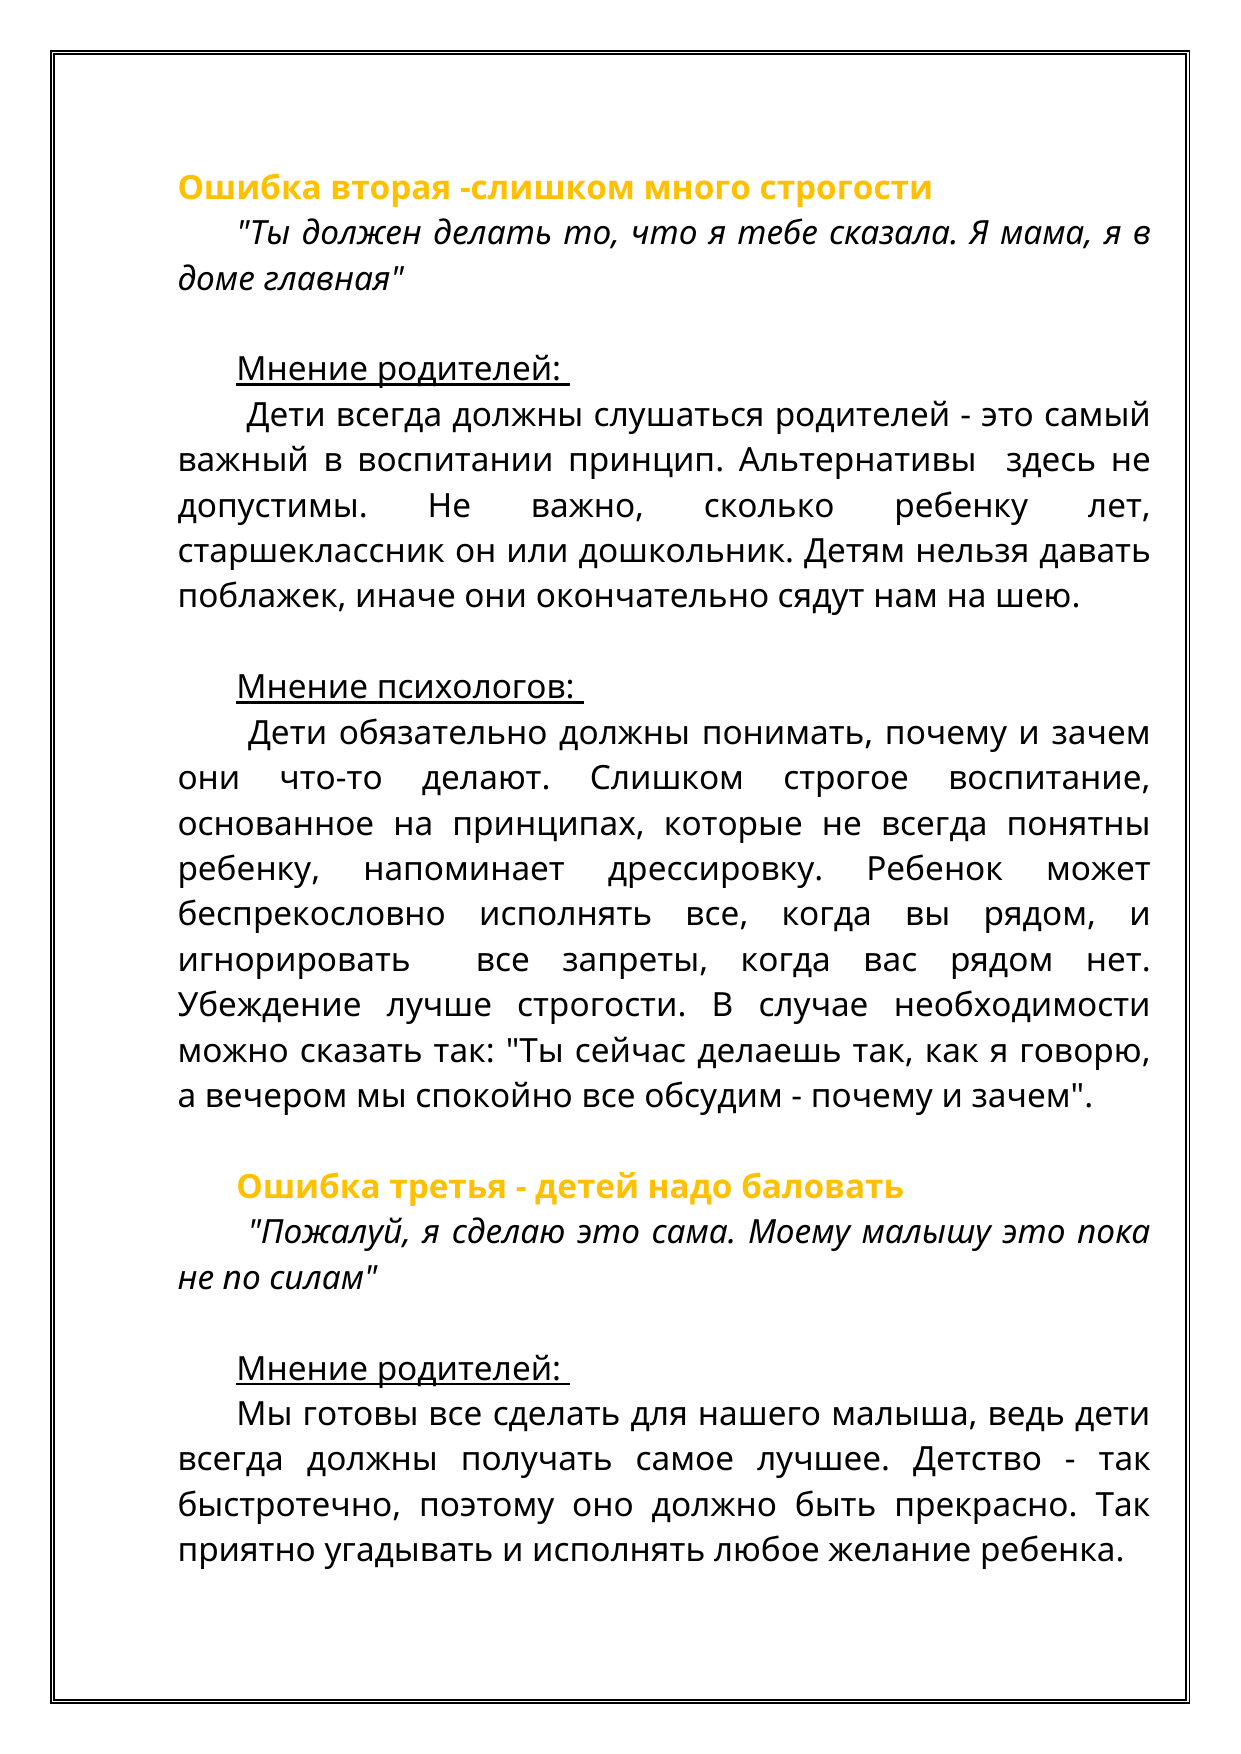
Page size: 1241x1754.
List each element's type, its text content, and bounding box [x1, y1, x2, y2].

text Мнение психологов: [177, 663, 1152, 708]
text Мы готовы все сделать для нашего малыша, ведь дети всегда должны получать самое лучшее. Детство - так быстротечно, поэтому оно должно быть прекрасно. Так приятно угадывать и исполнять любое желание ребенка. [177, 1390, 1152, 1571]
text "Пожалуй, я сделаю это сама. Моему малышу это пока не по силам" [177, 1208, 1152, 1299]
text Дети всегда должны слушаться родителей - это самый важный в воспитании принцип. Альтернативы здесь не допустимы. Не важно, сколько ребенку лет, старшеклассник он или дошкольник. Детям нельзя давать поблажек, иначе они окончательно сядут нам на шею. [177, 391, 1152, 618]
text Мнение родителей: [177, 345, 1152, 391]
text Дети обязательно должны понимать, почему и зачем они что-то делают. Слишком строгое воспитание, основанное на принципах, которые не всегда понятны ребенку, напоминает дрессировку. Ребенок может беспрекословно исполнять все, когда вы рядом, и игнорировать все запреты, когда вас рядом нет. Убеждение лучше строгости. В случае необходимости можно сказать так: "Ты сейчас делаешь так, как я говорю, а вечером мы спокойно все обсудим - почему и зачем". [177, 708, 1152, 1117]
text Мнение родителей: [177, 1344, 1152, 1390]
text Ошибка третья - детей надо баловать [177, 1163, 1152, 1208]
text Ошибка вторая -слишком много строгости [177, 163, 1152, 209]
text "Ты должен делать то, что я тебе сказала. Я мама, я в доме главная" [177, 209, 1152, 300]
